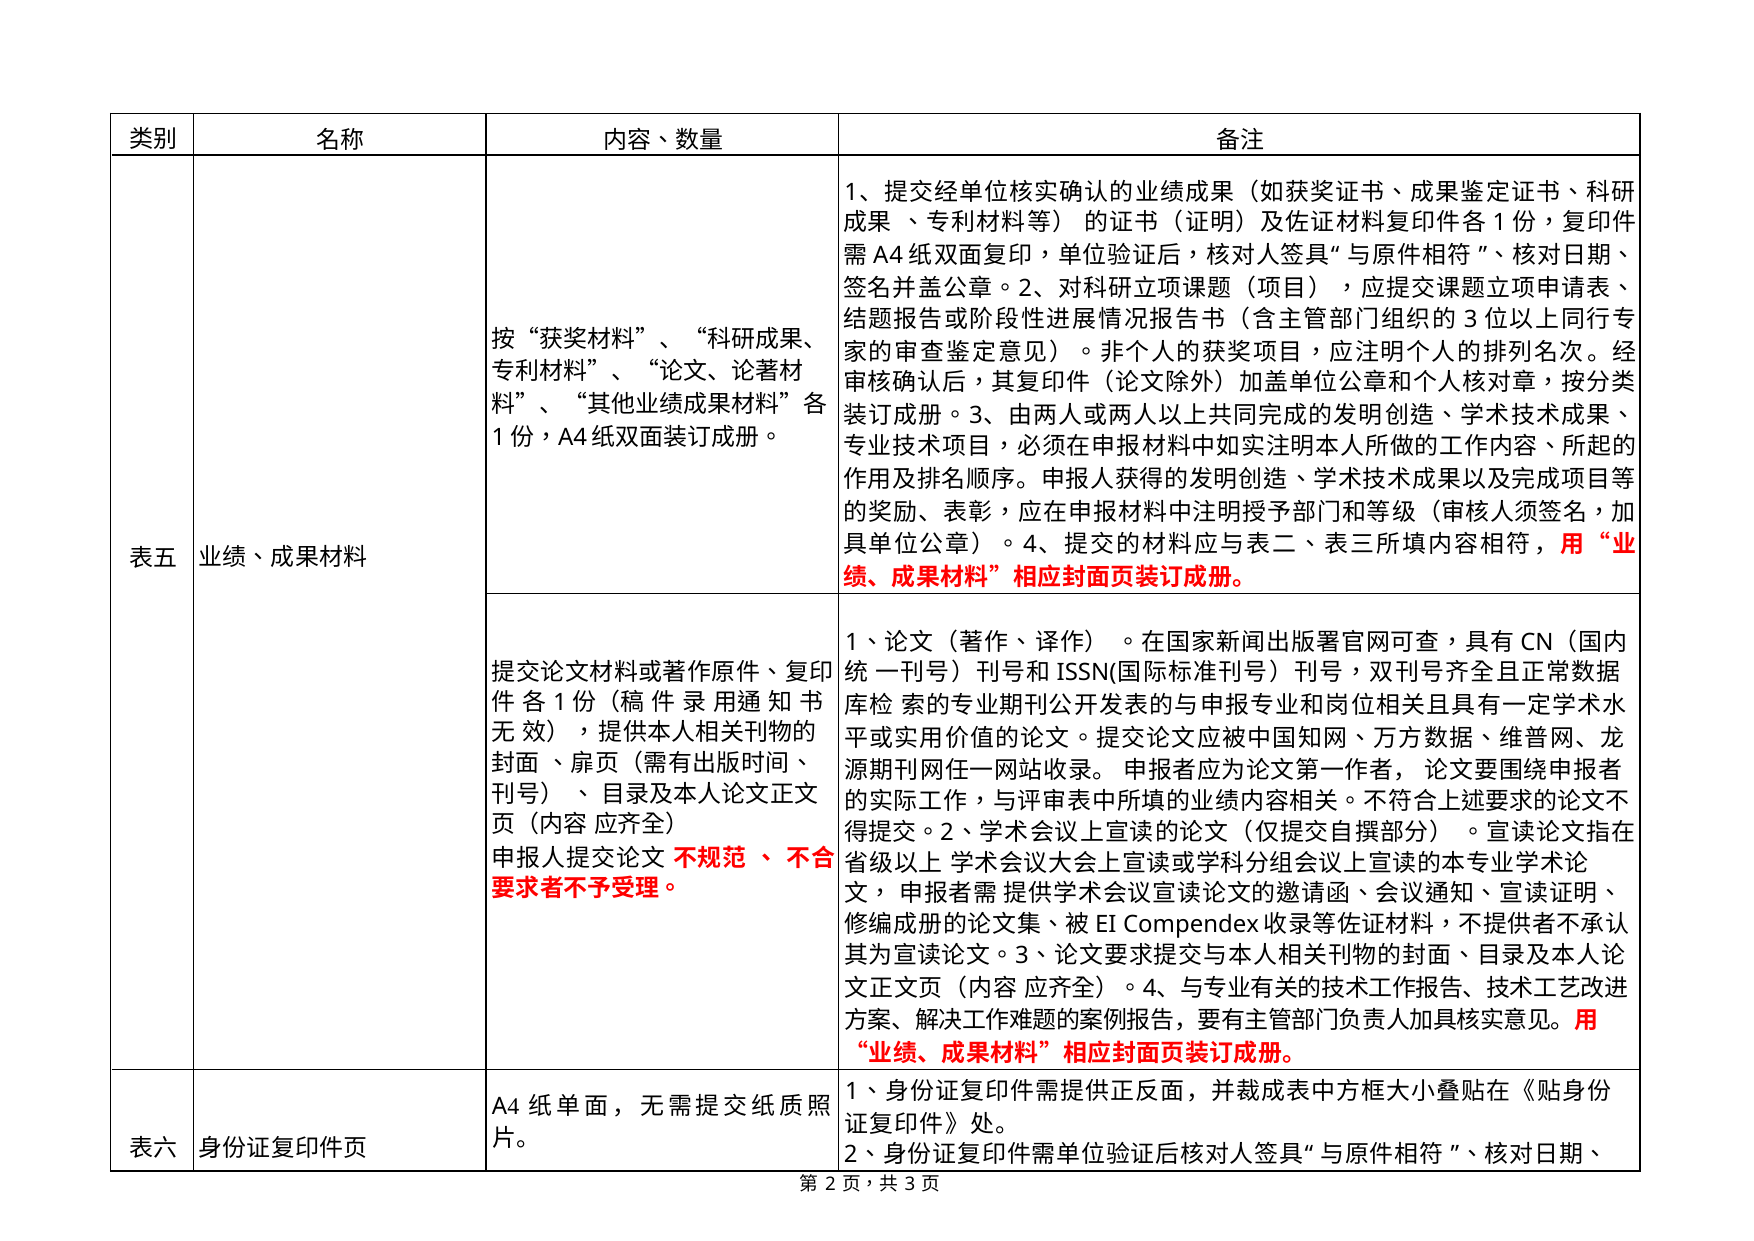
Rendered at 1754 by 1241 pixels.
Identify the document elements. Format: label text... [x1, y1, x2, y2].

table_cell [839, 1070, 1639, 1170]
table_cell 表五 [111, 155, 193, 1068]
table_cell 身份证复印件页 [194, 1070, 485, 1170]
table_cell 业绩、成果材料 [194, 156, 485, 1068]
table_cell 1、提交经单位核实确认的业绩成果（如获奖证书、成果鉴定证书、科研成果 、专利材料等） 的证书（证明）及佐证材料复印件各1份，复印件需A4纸双面复印，单位验证后，核对人签具“ 与原件相符 ”、核对日期、签名并盖公章。2、对科研立项课题（项目），应提交课题立项申请表、结题报告或阶段性进展情况报告书（含主管部门组织的3位以上同行专家的审查鉴定意见）。非个人的获奖项目，应注明个人的排列名次。经审核确认后，其复印件（论文除外）加盖单位公章和个人核对章，按分类装订成册。3、由两人或两人以上共同完成的发明创造、学术技术成果、专业技术项目，必须在申报材料中如实注明本人所做的工作内容、所起的作用及排名顺序。申报人获得的发明创造、学术技术成果以及完成项目等的奖励、表彰，应在申报材料中注明授予部门和等级（审核人须签名，加具单位公章）。4、提交的材料应与表二、表三所填内容相符，用“业绩、成果材料”相应封面页装订成册。 [839, 156, 1639, 592]
table_header 内容、数量 [487, 114, 838, 154]
table_cell 1、论文（著作、译作） 。在国家新闻出版署官网可查，具有CN（国内统 一刊号）刊号和ISSN(国际标准刊号）刊号，双刊号齐全且正常数据库检 索的专业期刊公开发表的与申报专业和岗位相关且具有一定学术水平或实用价值的论文。提交论文应被中国知网、万方数据、维普网、龙源期刊网任一网站收录。 申报者应为论文第一作者， 论文要围绕申报者的实际工作，与评审表中所填的业绩内容相关。不符合上述要求的论文不得提交。2、学术会议上宣读的论文（仅提交自撰部分） 。宣读论文指在省级以上 学术会议大会上宣读或学科分组会议上宣读的本专业学术论文， 申报者需 提供学术会议宣读论文的邀请函、会议通知、宣读证明、修编成册的论文集、被EI Compendex收录等佐证材料，不提供者不承认其为宣读论文。3、论文要求提交与本人相关刊物的封面、目录及本人论文正文页（内容 应齐全）。4、与专业有关的技术工作报告、技术工艺改进方案、解决工作难题的案例报告，要有主管部门负责人加具核实意见。用“业绩、成果材料”相应封面页装订成册。 [839, 594, 1639, 1068]
table_cell A4纸单面，无需提交纸质照片。 [487, 1070, 838, 1170]
table_cell 表六 [111, 1070, 193, 1170]
table_cell 按“获奖材料”、“科研成果、专利材料”、“论文、论著材料”、“其他业绩成果材料”各1份，A4纸双面装订成册。 [487, 156, 838, 592]
table_header 名称 [194, 114, 485, 154]
table_header 类别 [111, 114, 193, 154]
table_cell 提交论文材料或著作原件、复印 件 各 1份（稿 件 录 用通 知 书无 效），提供本人相关刊物的封面 、扉页（需有出版时间、刊号） 、 目录及本人论文正文页（内容 应齐全） 申报人提交论文 不规范 、 不合要求者不予受理。 [487, 594, 838, 1068]
table_header 备注 [839, 114, 1639, 154]
